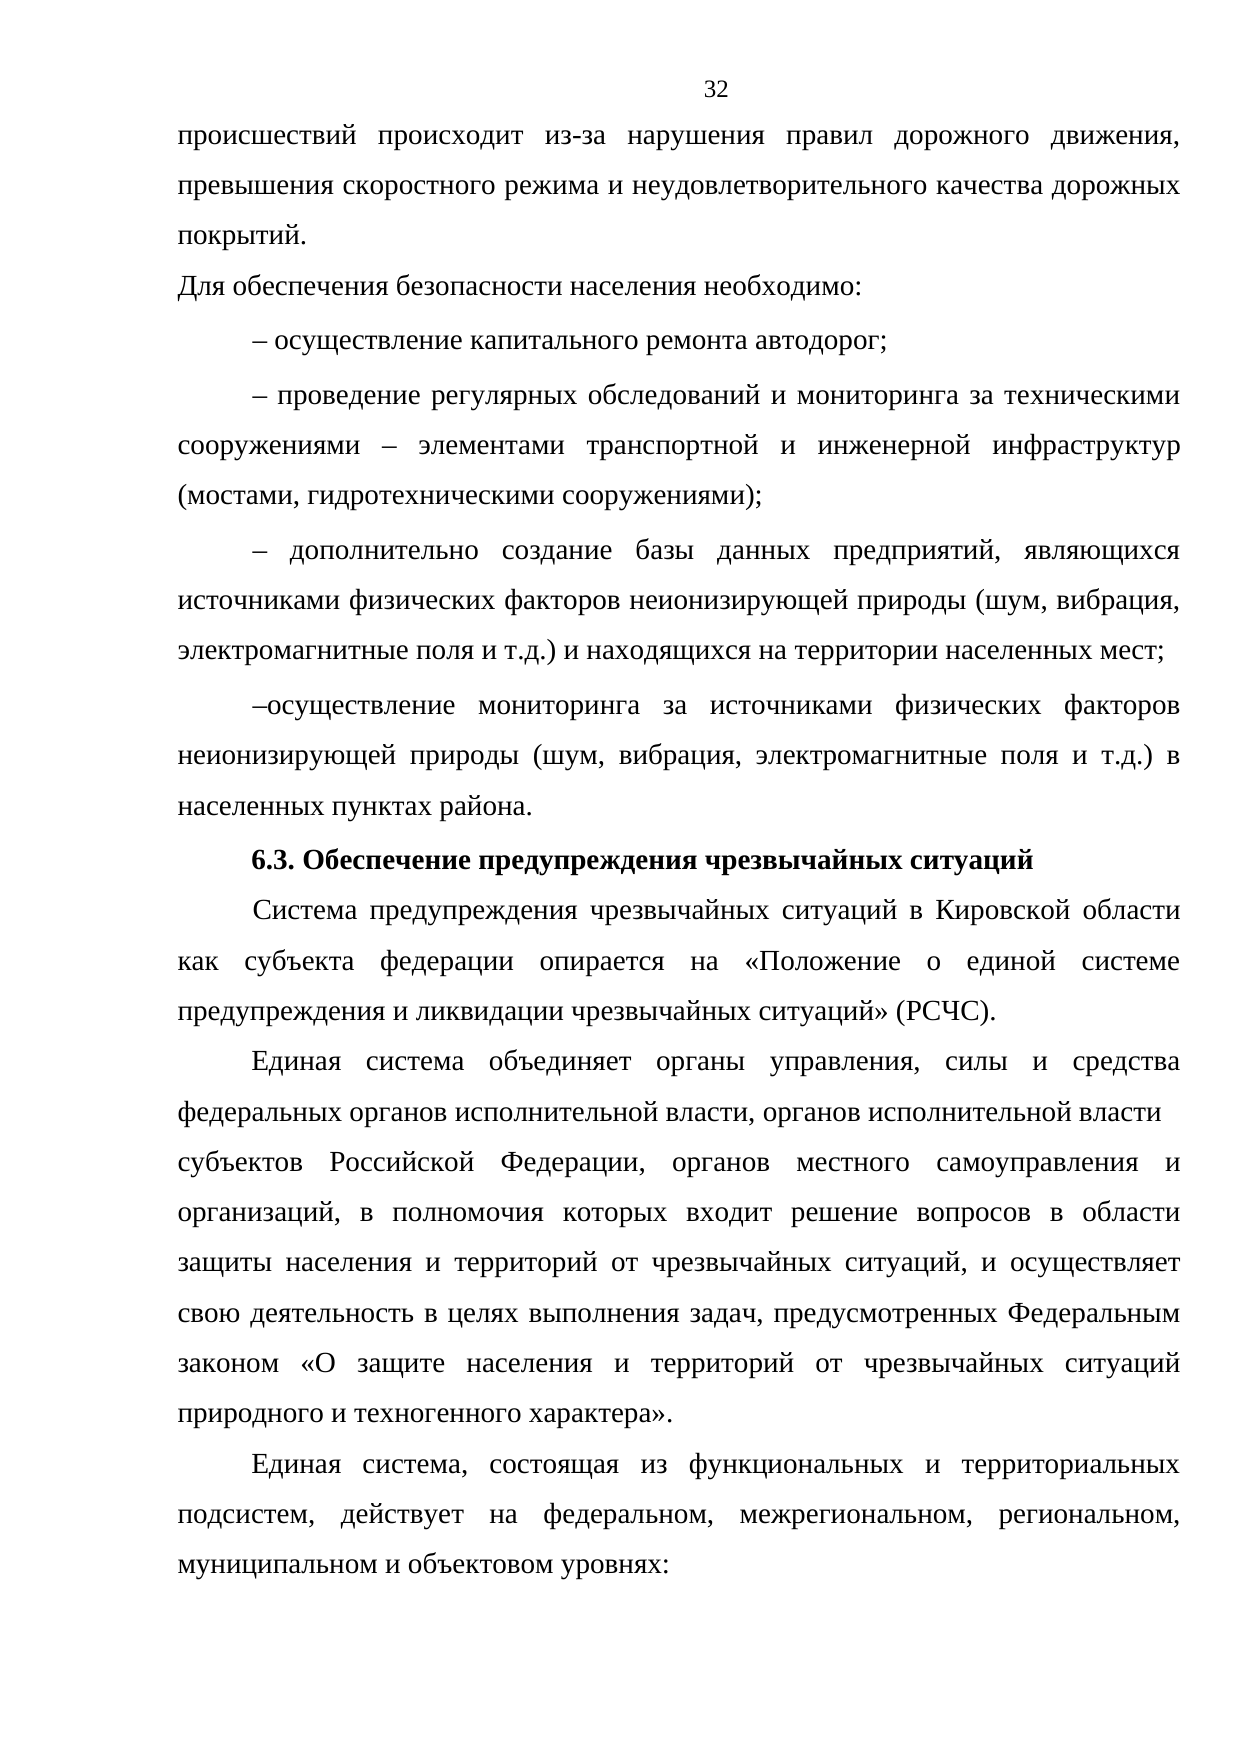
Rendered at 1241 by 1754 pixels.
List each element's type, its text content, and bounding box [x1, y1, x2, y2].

text – дополнительно создание базы данных предприятий, являющихся источниками физических факторов неионизирующей природы (шум, вибрация, электромагнитные поля и т.д.) и находящихся на территории населенных мест; [177, 532, 1181, 666]
text – осуществление капитального ремонта автодорог; [177, 322, 1181, 356]
text происшествий происходит из-за нарушения правил дорожного движения, превышения скоростного режима и неудовлетворительного качества дорожных покрытий. [177, 117, 1181, 251]
text Система предупреждения чрезвычайных ситуаций в Кировской области как субъекта федерации опирается на «Положение о единой системе предупреждения и ликвидации чрезвычайных ситуаций» (РСЧС). [177, 892, 1181, 1027]
text – проведение регулярных обследований и мониторинга за техническими сооружениями – элементами транспортной и инженерной инфраструктур (мостами, гидротехническими сооружениями); [177, 377, 1181, 511]
text Единая система, состоящая из функциональных и территориальных подсистем, действует на федеральном, межрегиональном, региональном, муниципальном и объектовом уровнях: [177, 1446, 1181, 1580]
text –осуществление мониторинга за источниками физических факторов неионизирующей природы (шум, вибрация, электромагнитные поля и т.д.) в населенных пунктах района. [177, 687, 1181, 821]
text 6.3. Обеспечение предупреждения чрезвычайных ситуаций [177, 842, 1181, 876]
text Единая система объединяет органы управления, силы и средства федеральных органов исполнительной власти, органов исполнительной власти [177, 1043, 1181, 1127]
text субъектов Российской Федерации, органов местного самоуправления и организаций, в полномочия которых входит решение вопросов в области защиты населения и территорий от чрезвычайных ситуаций, и осуществляет свою деятельность в целях выполнения задач, предусмотренных Федеральным законом «О защите населения и территорий от чрезвычайных ситуаций природного и техногенного характера». [177, 1144, 1181, 1429]
text Для обеспечения безопасности населения необходимо: [177, 268, 1181, 301]
